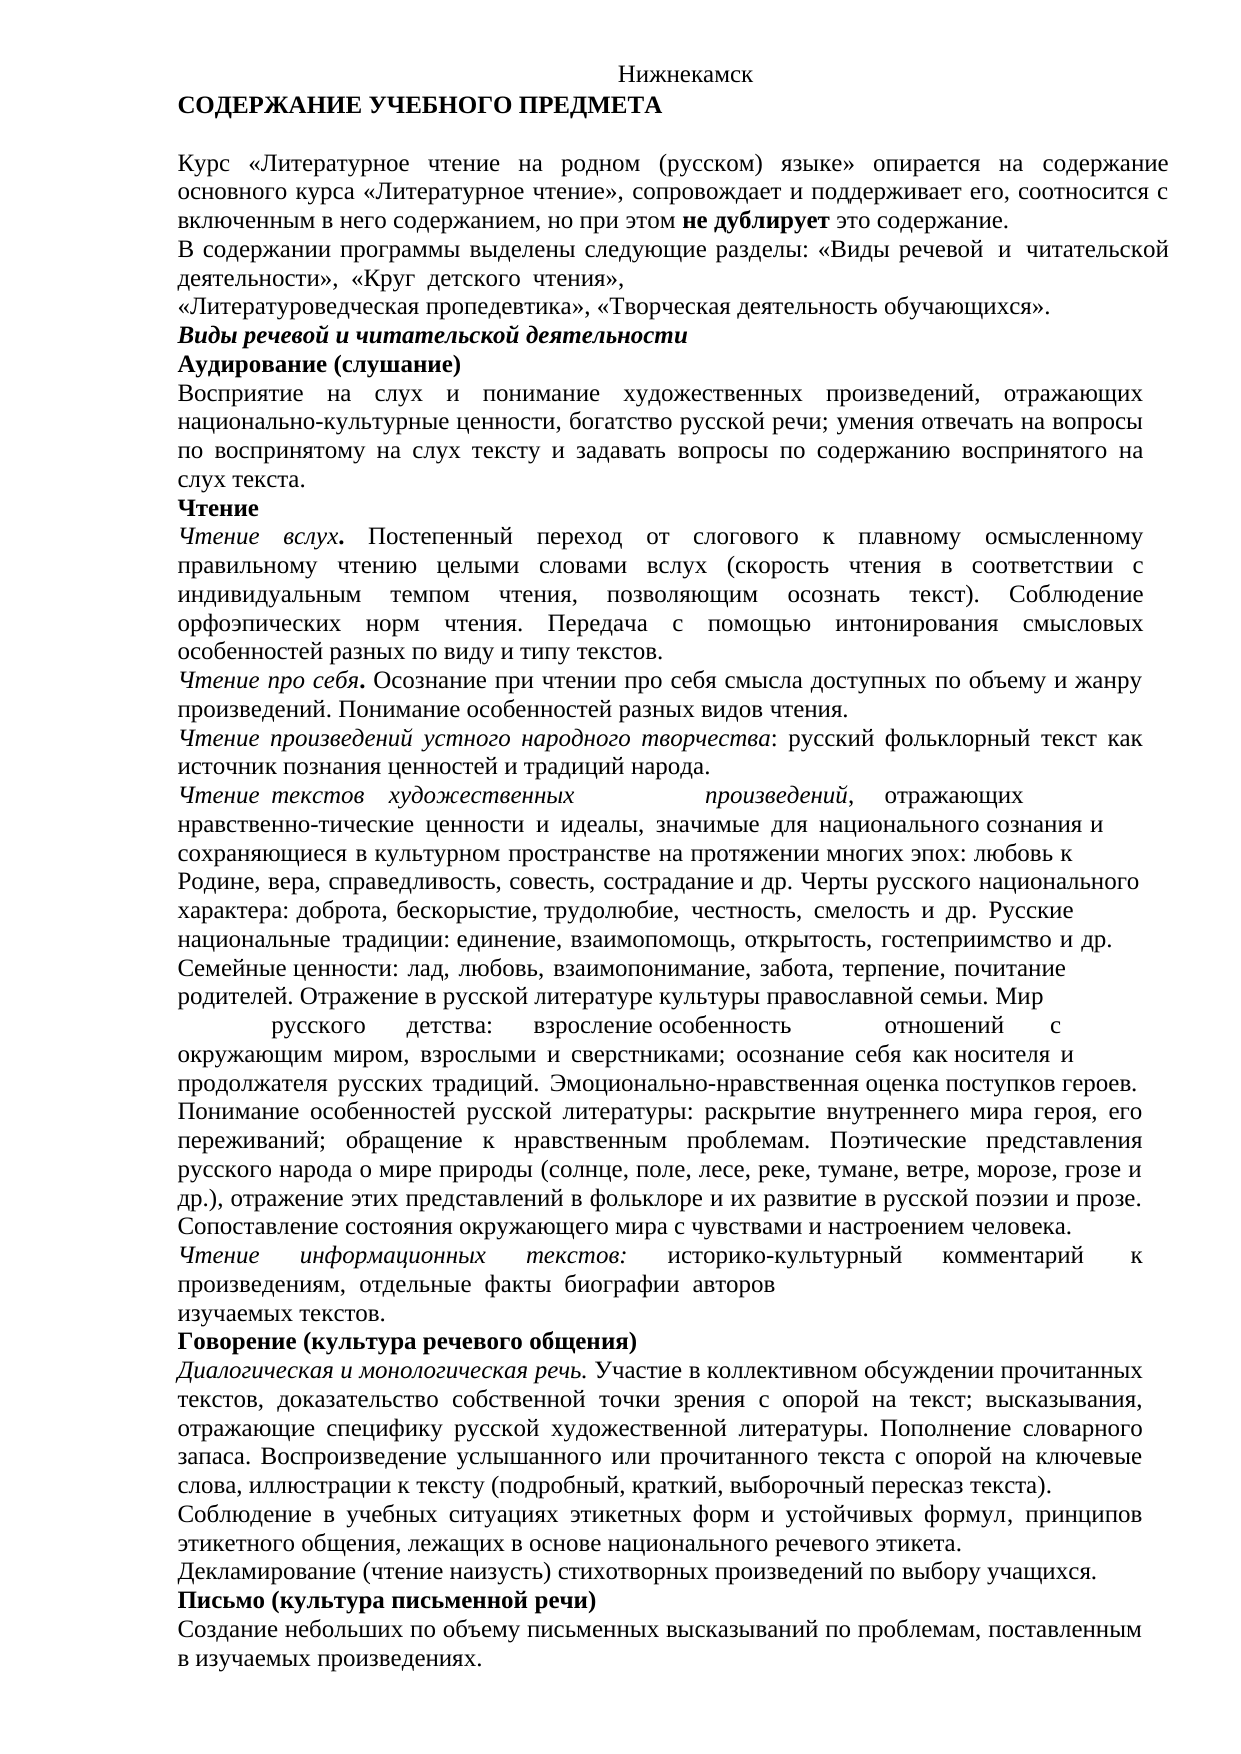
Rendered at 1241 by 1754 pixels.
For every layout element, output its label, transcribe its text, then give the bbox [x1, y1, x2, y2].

text Чтение вслух. Постепенный переход от слогового к плавному осмысленному правильному чтению целыми словами вслух (скорость чтения в соответствии с индивидуальным темпом чтения, позволяющим осознать текст). Соблюдение орфоэпических норм чтения. Передача с помощью интонирования смысловых особенностей разных по виду и типу текстов. [177, 521, 1144, 665]
text Письмо (культура письменной речи) [177, 1585, 1181, 1614]
text СОДЕРЖАНИЕ УЧЕБНОГО ПРЕДМЕТА [177, 90, 1181, 119]
text Создание небольших по объему письменных высказываний по проблемам, поставленным в изучаемых произведениях. [177, 1614, 1142, 1671]
text Аудирование (слушание) [177, 349, 1181, 378]
text Курс «Литературное чтение на родном (русском) языке» опирается на содержание основного курса «Литературное чтение», сопровождает и поддерживает его, соотносится с включенным в него содержанием, но при этом не дублирует это содержание. [177, 148, 1169, 234]
text Восприятие на слух и понимание художественных произведений, отражающих национально-культурные ценности, богатство русской речи; умения отвечать на вопросы по воспринятому на слух тексту и задавать вопросы по содержанию воспринятого на слух текста. [177, 378, 1143, 493]
text Чтение [177, 493, 1181, 521]
text «Литературоведческая пропедевтика», «Творческая деятельность обучающихся». [177, 291, 1169, 320]
text Виды речевой и читательской деятельности [177, 320, 1181, 349]
text Диалогическая и монологическая речь. Участие в коллективном обсуждении прочитанных текстов, доказательство собственной точки зрения с опорой на текст; высказывания, отражающие специфику русской художественной литературы. Пополнение словарного запаса. Воспроизведение услышанного или прочитанного текста с опорой на ключевые слова, иллюстрации к тексту (подробный, краткий, выборочный пересказ текста). [177, 1355, 1143, 1499]
text Декламирование (чтение наизусть) стихотворных произведений по выбору учащихся. [177, 1556, 1143, 1585]
text ​Нижнекамск‌ [190, 59, 1181, 88]
text Чтение информационных текстов: историко-культурный комментарий к произведениям, отдельные факты биографии авторов [177, 1240, 1143, 1298]
text Соблюдение в учебных ситуациях этикетных форм и устойчивых формул‚ принципов этикетного общения, лежащих в основе национального речевого этикета. [177, 1499, 1143, 1556]
text Чтение текстов художественных произведений, отражающих нравственно-тические ценности и идеалы, значимые для национального сознания и сохраняющиеся в культурном пространстве на протяжении многих эпох: любовь к Родине, вера, справедливость, совесть, сострадание и др. Черты русского национального характера: доброта, бескорыстие, трудолюбие, честность, смелость и др. Русские национальные традиции: единение, взаимопомощь, открытость, гостеприимство и др. Семейные ценности: лад, любовь, взаимопонимание, забота, терпение, почитание родителей. Отражение в русской литературе культуры православной семьи. Мир русского детства: взросление особенность отношений с окружающим миром, взрослыми и сверстниками; осознание себя как носителя и продолжателя русских традиций. Эмоционально-нравственная оценка поступков героев. [177, 780, 1143, 1096]
text Понимание особенностей русской литературы: раскрытие внутреннего мира героя, его переживаний; обращение к нравственным проблемам. Поэтические представления русского народа о мире природы (солнце, поле, лесе, реке, тумане, ветре, морозе, грозе и др.), отражение этих представлений в фольклоре и их развитие в русской поэзии и прозе. Сопоставление состояния окружающего мира с чувствами и настроением человека. [177, 1096, 1143, 1240]
text изучаемых текстов. [177, 1298, 1181, 1326]
text Говорение (культура речевого общения) [177, 1326, 1181, 1355]
text В содержании программы выделены следующие разделы: «Виды речевой и читательской деятельности», «Круг детского чтения», [177, 234, 1169, 291]
text Чтение про себя. Осознание при чтении про себя смысла доступных по объему и жанру произведений. Понимание особенностей разных видов чтения. [177, 665, 1142, 723]
text Чтение произведений устного народного творчества: русский фольклорный текст как источник познания ценностей и традиций народа. [177, 723, 1143, 780]
